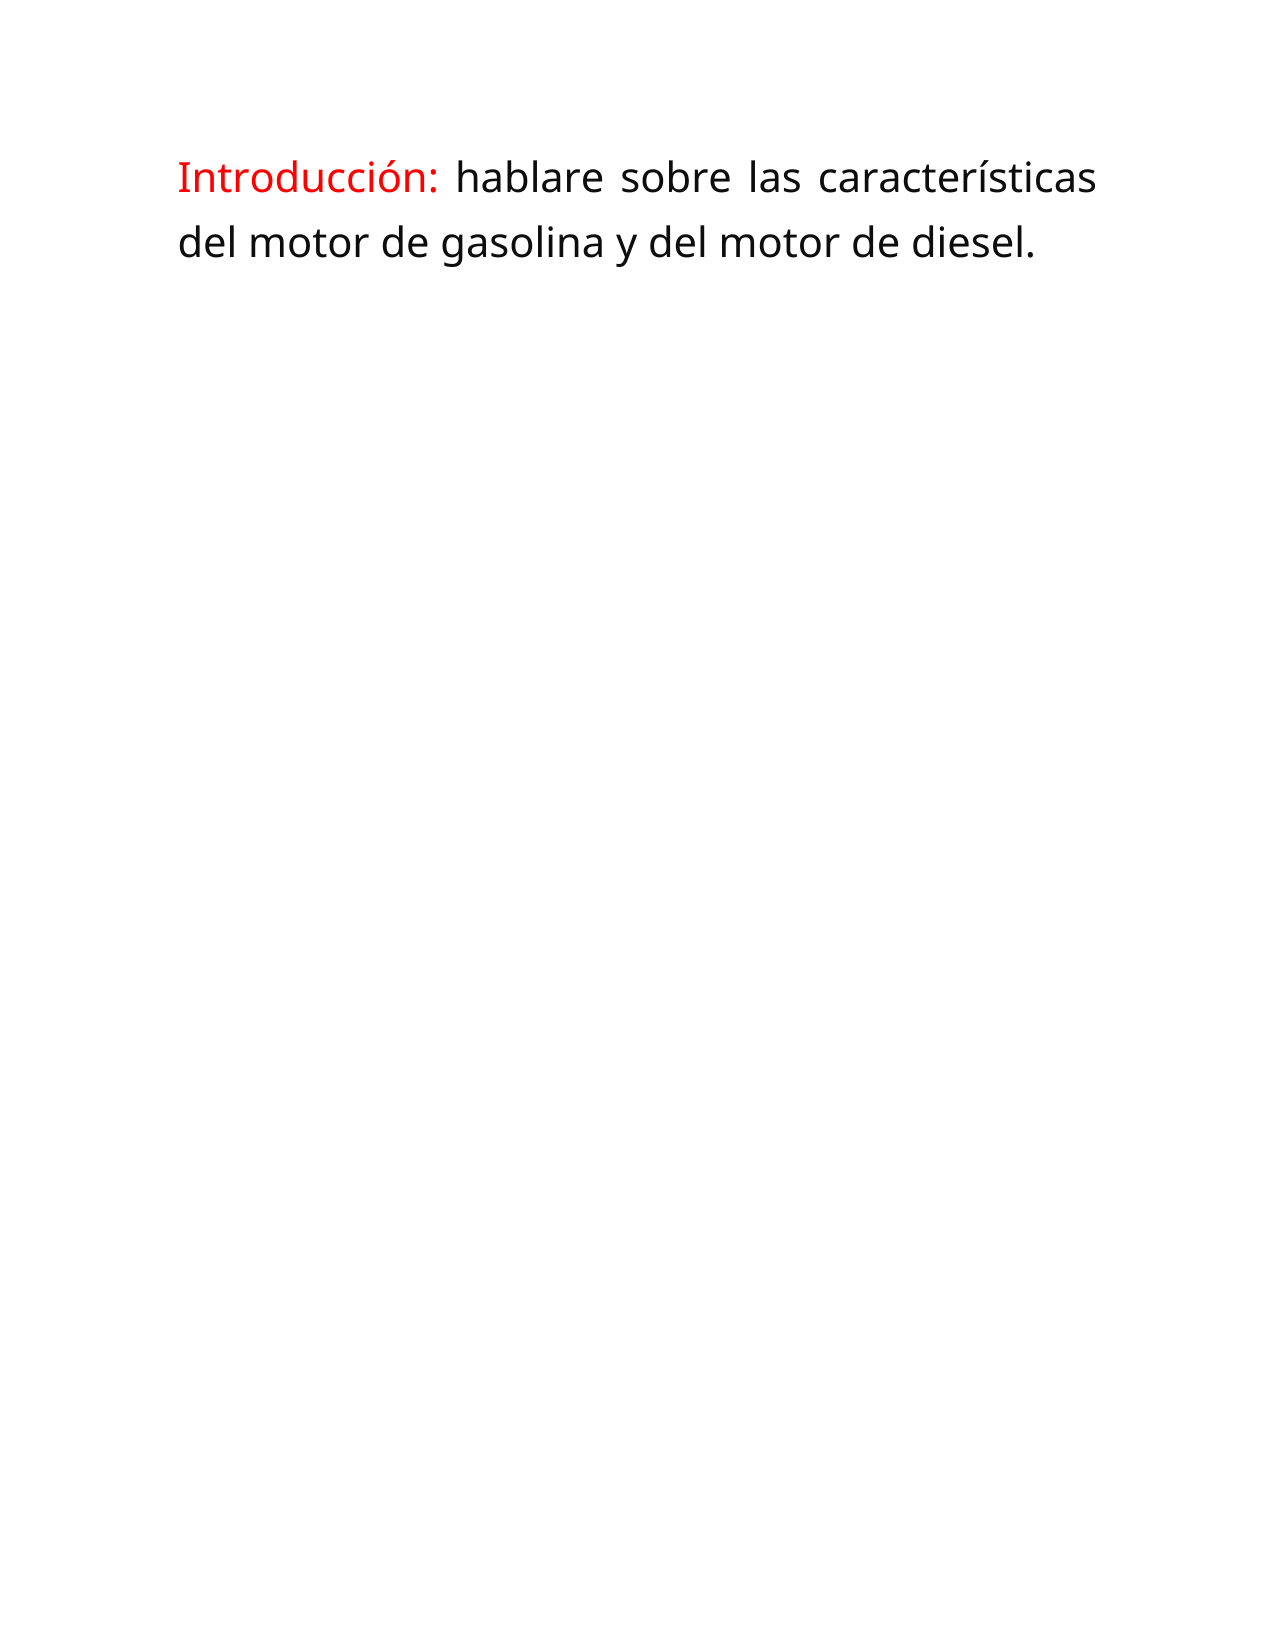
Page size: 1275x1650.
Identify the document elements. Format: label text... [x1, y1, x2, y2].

text Introducción: hablare sobre las características del motor de gasolina y del motor de diesel. [177, 148, 1098, 269]
